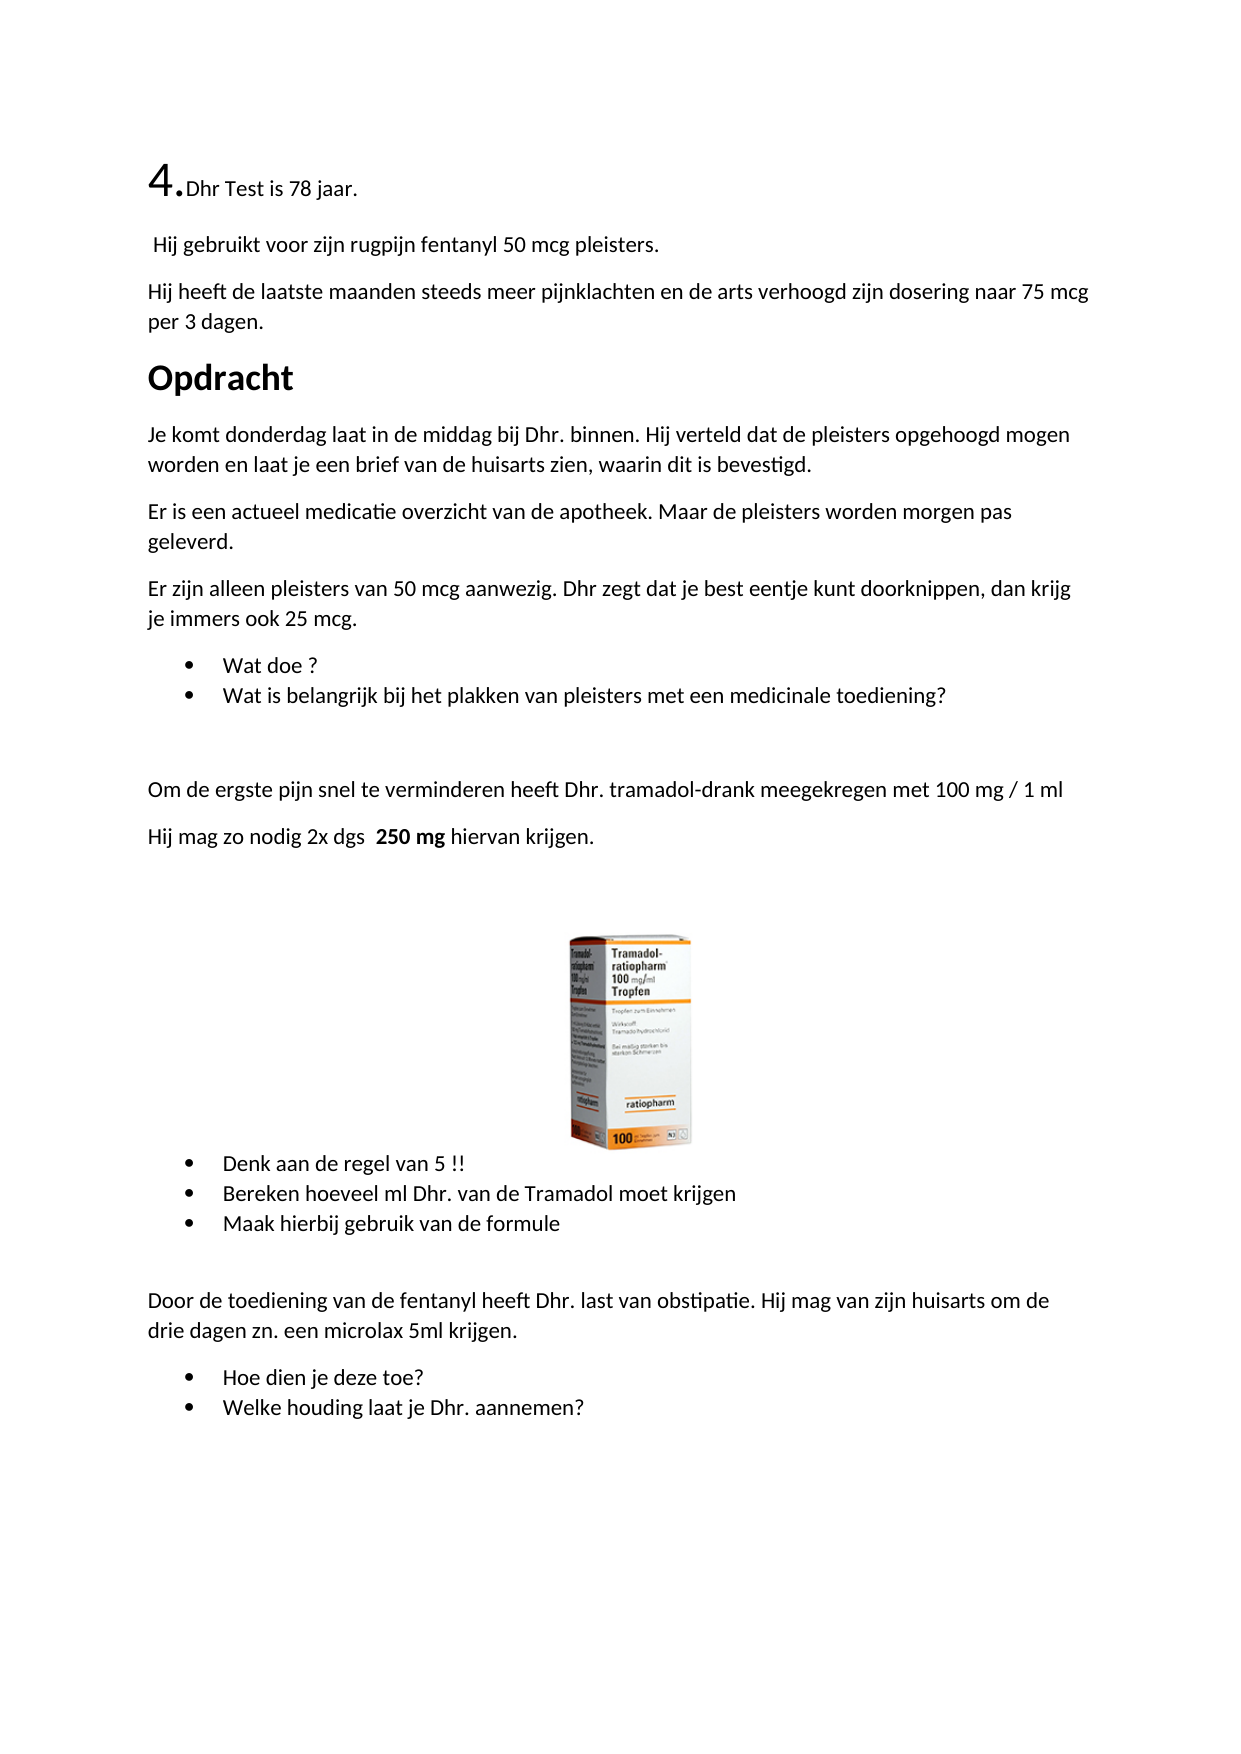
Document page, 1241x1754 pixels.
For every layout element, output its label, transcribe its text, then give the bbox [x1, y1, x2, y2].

text Door de toediening van de fentanyl heeft Dhr. last van obstipatie. Hij mag van zijn huisarts om de drie dagen zn. een microlax 5ml krijgen. [148, 1286, 1093, 1344]
list Bereken hoeveel ml Dhr. van de Tramadol moet krijgen [185, 1179, 1093, 1207]
text Je komt donderdag laat in de middag bij Dhr. binnen. Hij verteld dat de pleisters opgehoogd mogen worden en laat je een brief van de huisarts zien, waarin dit is bevestigd. [148, 420, 1093, 478]
list Wat doe ? [185, 651, 1093, 679]
text Hij mag zo nodig 2x dgs 250 mg hiervan krijgen. [148, 822, 1093, 850]
text Opdracht [148, 354, 1093, 400]
list Hoe dien je deze toe? [185, 1363, 1093, 1391]
picture [471, 916, 790, 1171]
list Wat is belangrijk bij het plakken van pleisters met een medicinale toediening? [185, 682, 1093, 710]
text Hij heeft de laatste maanden steeds meer pijnklachten en de arts verhoogd zijn dosering naar 75 mcg per 3 dagen. [148, 277, 1093, 335]
text Om de ergste pijn snel te verminderen heeft Dhr. tramadol-drank meegekregen met 100 mg / 1 ml [148, 775, 1093, 803]
list Welke houding laat je Dhr. aannemen? [185, 1393, 1093, 1422]
text Er zijn alleen pleisters van 50 mcg aanwezig. Dhr zegt dat je best eentje kunt doorknippen, dan krijg je immers ook 25 mcg. [148, 574, 1093, 633]
text Hij gebruikt voor zijn rugpijn fentanyl 50 mcg pleisters. [148, 230, 1093, 258]
text Er is een actueel medicatie overzicht van de apotheek. Maar de pleisters worden morgen pas geleverd. [148, 497, 1093, 556]
text 4.Dhr Test is 78 jaar. [148, 148, 1093, 209]
list Maak hierbij gebruik van de formule [185, 1209, 1093, 1237]
